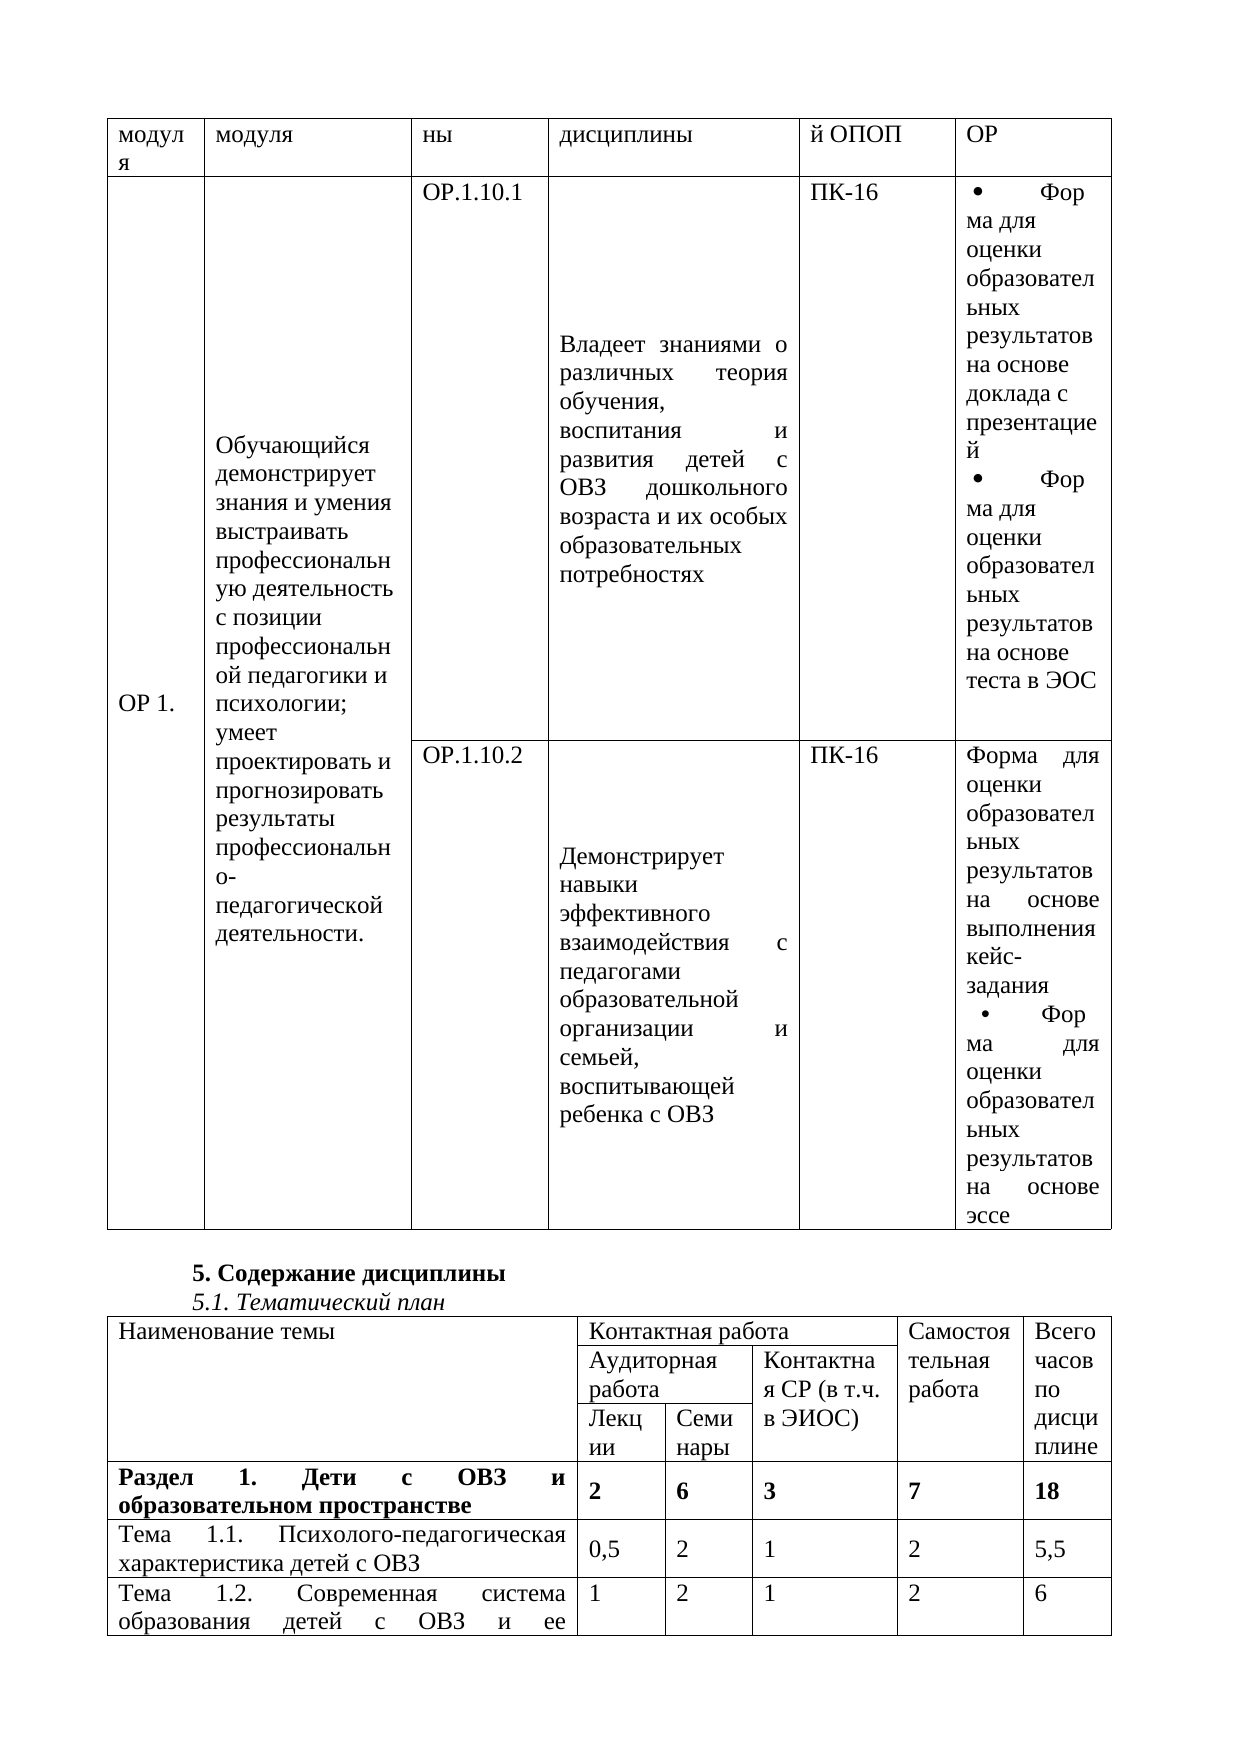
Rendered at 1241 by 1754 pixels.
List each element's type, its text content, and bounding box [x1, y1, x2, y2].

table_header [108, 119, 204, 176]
text 5. Содержание дисциплины [118, 1258, 1122, 1287]
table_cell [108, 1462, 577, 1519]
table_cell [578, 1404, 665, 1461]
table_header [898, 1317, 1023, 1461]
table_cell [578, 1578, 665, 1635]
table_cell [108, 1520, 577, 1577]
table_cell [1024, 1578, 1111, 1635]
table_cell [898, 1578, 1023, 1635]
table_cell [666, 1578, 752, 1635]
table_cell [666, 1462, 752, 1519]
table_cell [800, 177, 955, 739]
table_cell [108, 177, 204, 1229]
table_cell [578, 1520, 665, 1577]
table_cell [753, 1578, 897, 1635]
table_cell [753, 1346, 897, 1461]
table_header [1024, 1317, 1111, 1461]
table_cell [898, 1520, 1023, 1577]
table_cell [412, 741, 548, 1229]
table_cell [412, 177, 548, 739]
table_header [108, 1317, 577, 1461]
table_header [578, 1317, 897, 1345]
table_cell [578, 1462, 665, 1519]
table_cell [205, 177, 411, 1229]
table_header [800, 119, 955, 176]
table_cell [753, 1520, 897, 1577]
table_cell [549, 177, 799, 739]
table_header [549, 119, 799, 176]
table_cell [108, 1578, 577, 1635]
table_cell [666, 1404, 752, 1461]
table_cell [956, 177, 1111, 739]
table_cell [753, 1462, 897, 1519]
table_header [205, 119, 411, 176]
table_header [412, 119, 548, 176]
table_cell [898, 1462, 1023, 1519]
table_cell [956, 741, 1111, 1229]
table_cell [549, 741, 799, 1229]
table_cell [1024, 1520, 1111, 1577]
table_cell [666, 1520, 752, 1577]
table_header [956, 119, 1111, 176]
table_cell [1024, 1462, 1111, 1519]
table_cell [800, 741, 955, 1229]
text 5.1. Тематический план [118, 1287, 1122, 1316]
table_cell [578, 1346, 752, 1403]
